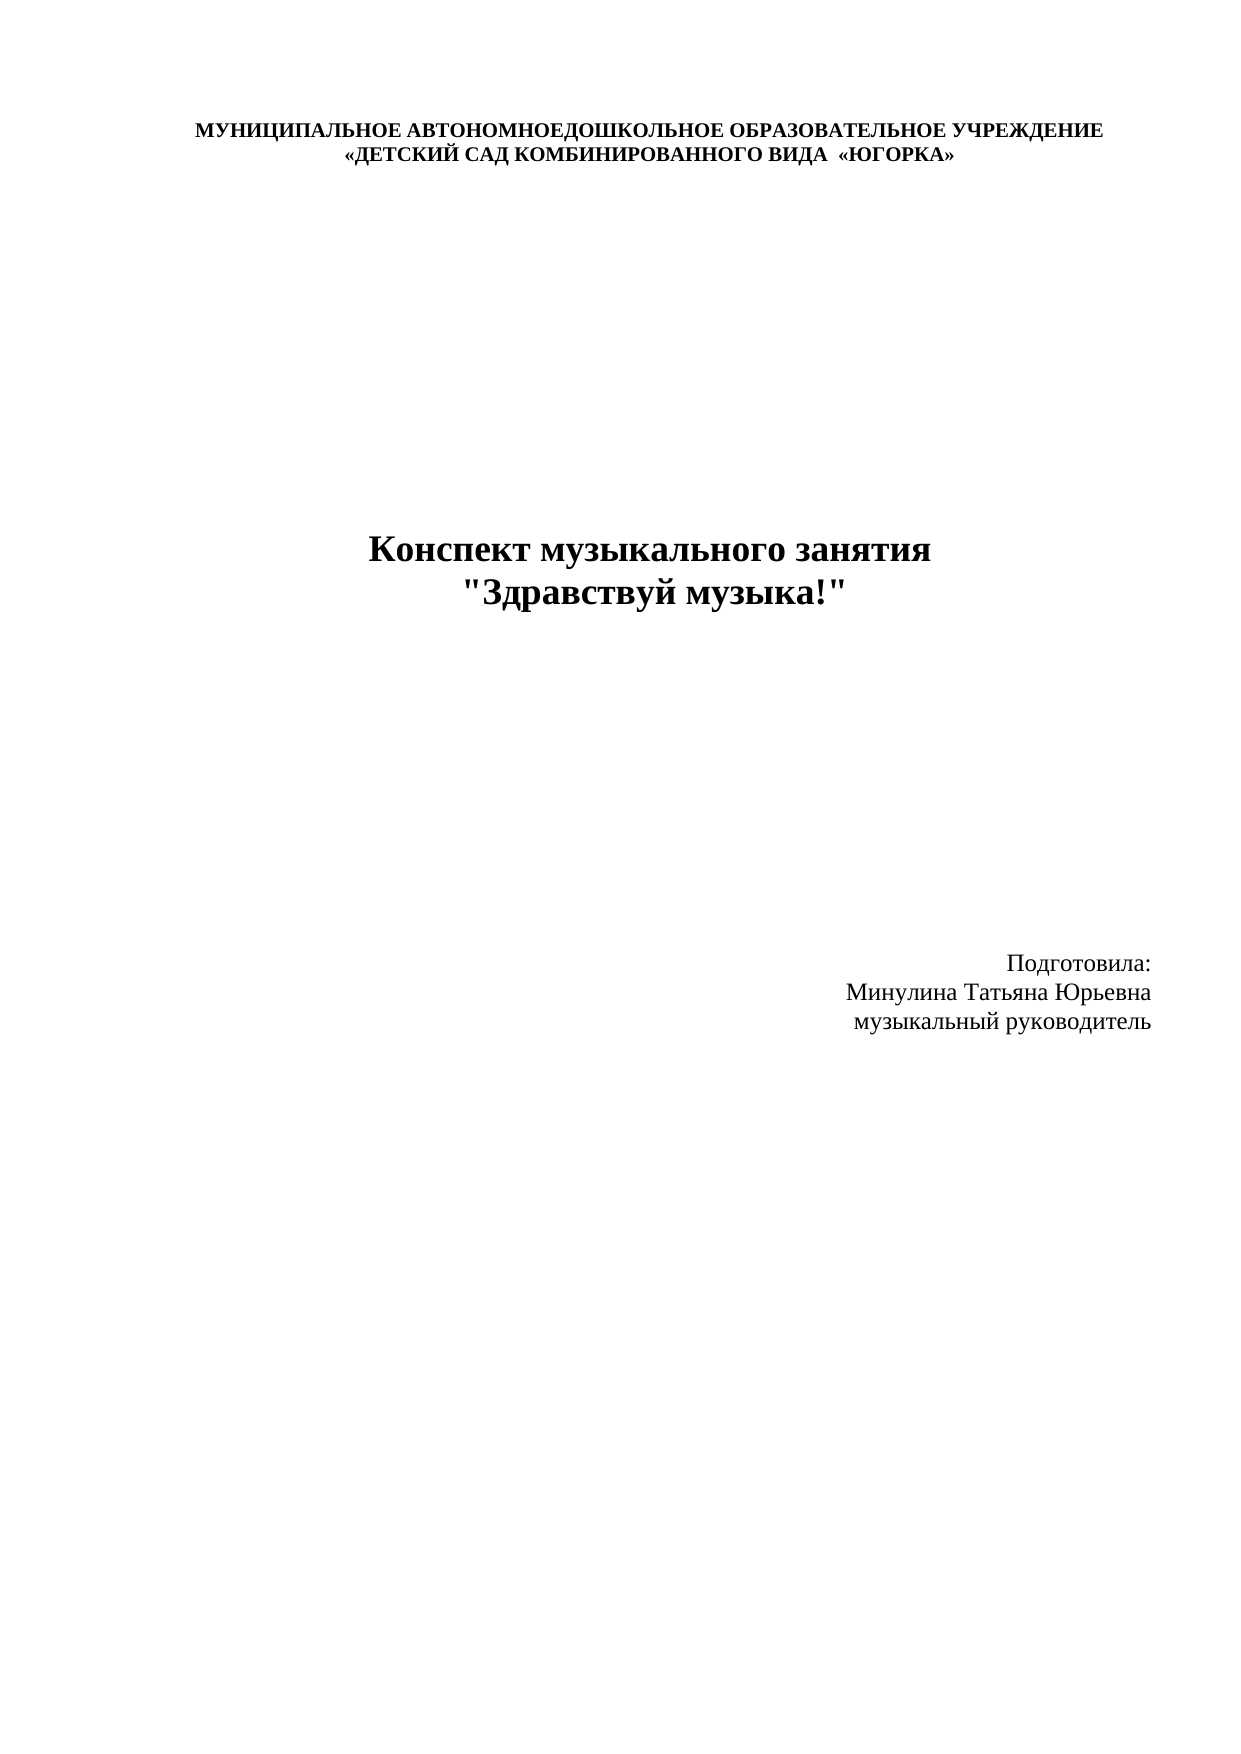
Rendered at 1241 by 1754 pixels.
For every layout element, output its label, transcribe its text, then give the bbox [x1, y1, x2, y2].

text "Здравствуй музыка!" [148, 570, 1152, 613]
text музыкальный руководитель [148, 1006, 1152, 1034]
text МУНИЦИПАЛЬНОЕ АВТОНОМНОЕДОШКОЛЬНОЕ ОБРАЗОВАТЕЛЬНОЕ УЧРЕЖДЕНИЕ [148, 118, 1152, 142]
text Минулина Татьяна Юрьевна [148, 977, 1152, 1006]
text Конспект музыкального занятия [148, 527, 1152, 570]
text Подготовила: [148, 948, 1152, 977]
text «ДЕТСКИЙ САД КОМБИНИРОВАННОГО ВИДА «ЮГОРКА» [148, 142, 1152, 166]
